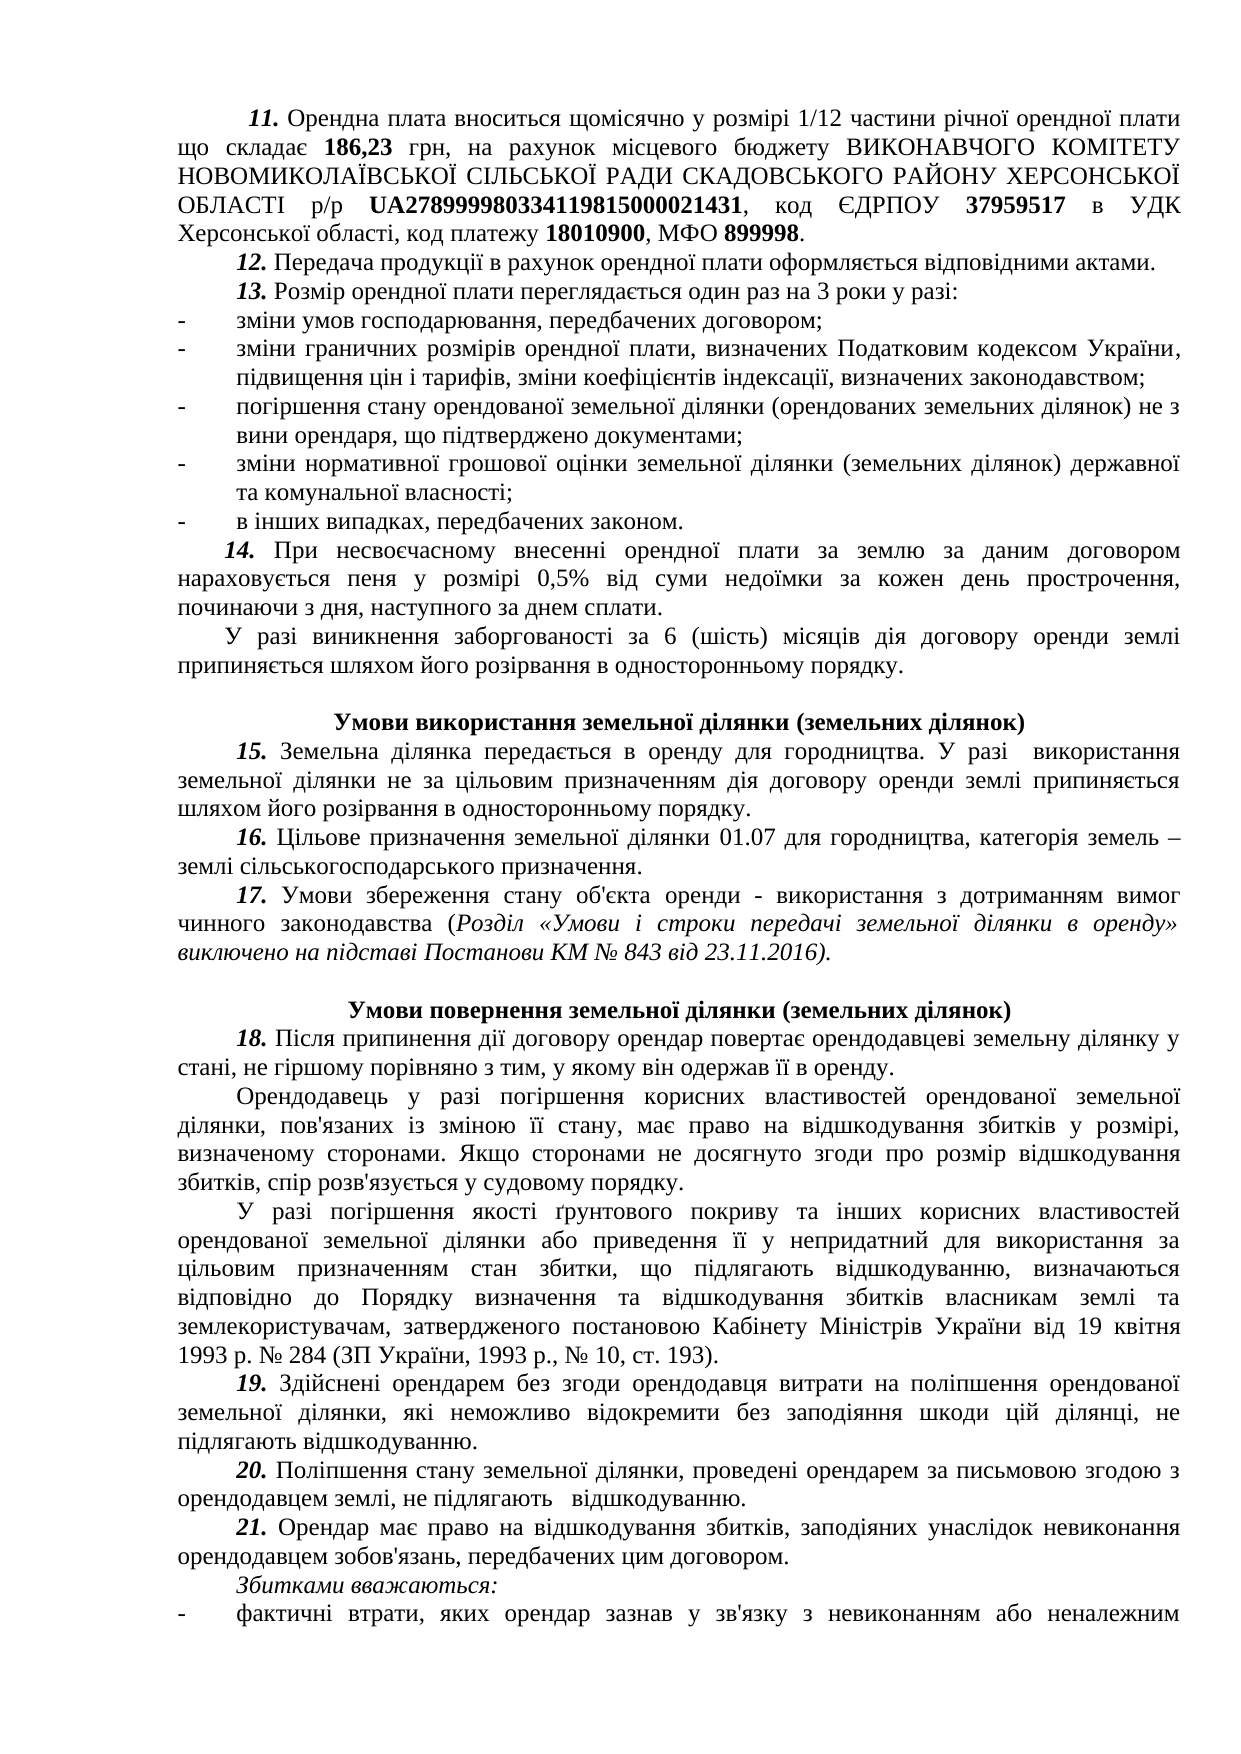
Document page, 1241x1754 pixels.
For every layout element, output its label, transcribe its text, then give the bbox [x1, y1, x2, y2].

list зміни граничних розмірів орендної плати, визначених Податковим кодексом України, підвищення цін і тарифів, зміни коефіцієнтів індексації, визначених законодавством; [177, 333, 1181, 391]
text Умови використання земельної ділянки (земельних ділянок) [177, 707, 1181, 736]
text Орендодавець у разі погіршення корисних властивостей орендованої земельної ділянки, пов'язаних із зміною її стану, має право на відшкодування збитків у розмірі, визначеному сторонами. Якщо сторонами не досягнуто згоди про розмір відшкодування збитків, спір розв'язується у судовому порядку. [177, 1081, 1181, 1196]
text 17. Умови збереження стану об'єкта оренди - використання з дотриманням вимог чинного законодавства (Розділ «Умови і строки передачі земельної ділянки в оренду» виключено на підставі Постанови КМ № 843 від 23.11.2016). [177, 880, 1181, 966]
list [177, 1598, 1181, 1627]
text 12. Передача продукції в рахунок орендної плати оформляється відповідними актами. [177, 247, 1181, 276]
list в інших випадках, передбачених законом. [177, 506, 1181, 535]
text 19. Здійснені орендарем без згоди орендодавця витрати на поліпшення орендованої земельної ділянки, які неможливо відокремити без заподіяння шкоди цій ділянці, не підлягають відшкодуванню. [177, 1368, 1181, 1455]
list погіршення стану орендованої земельної ділянки (орендованих земельних ділянок) не з вини орендаря, що підтверджено документами; [177, 391, 1181, 448]
text У разі погіршення якості ґрунтового покриву та інших корисних властивостей орендованої земельної ділянки або приведення її у непридатний для використання за цільовим призначенням стан збитки, що підлягають відшкодуванню, визначаються відповідно до Порядку визначення та відшкодування збитків власникам землі та землекористувачам, затвердженого постановою Кабінету Міністрів України від 19 квітня 1993 р. № 284 (ЗП України, 1993 р., № 10, ст. 193). [177, 1196, 1181, 1368]
text 21. Орендар має право на відшкодування збитків, заподіяних унаслідок невиконання орендодавцем зобов'язань, передбачених цим договором. [177, 1512, 1181, 1570]
text 15. Земельна ділянка передається в оренду для городництва. У разі використання земельної ділянки не за цільовим призначенням дія договору оренди землі припиняється шляхом його розірвання в односторонньому порядку. [177, 736, 1181, 822]
text Умови повернення земельної ділянки (земельних ділянок) [177, 995, 1181, 1023]
text Збитками вважаються: [177, 1570, 1181, 1598]
text 14. При несвоєчасному внесенні орендної плати за землю за даним договором нараховується пеня у розмірі 0,5% від суми недоїмки за кожен день прострочення, починаючи з дня, наступного за днем сплати. [177, 535, 1181, 621]
text 11. Орендна плата вноситься щомісячно у розмірі 1/12 частини річної орендної плати що складає 186,23 грн, на рахунок місцевого бюджету ВИКОНАВЧОГО КОМІТЕТУ НОВОМИКОЛАЇВСЬКОЇ СІЛЬСЬКОЇ РАДИ СКАДОВСЬКОГО РАЙОНУ ХЕРСОНСЬКОЇ ОБЛАСТІ р/р UA278999980334119815000021431, код ЄДРПОУ 37959517 в УДК Херсонської області, код платежу 18010900, МФО 899998. [177, 103, 1181, 247]
text 18. Після припинення дії договору орендар повертає орендодавцеві земельну ділянку у стані, не гіршому порівняно з тим, у якому він одержав її в оренду. [177, 1023, 1181, 1081]
text 16. Цільове призначення земельної ділянки 01.07 для городництва, категорія земель – землі сільськогосподарського призначення. [177, 822, 1181, 880]
list зміни умов господарювання, передбачених договором; [177, 305, 1181, 333]
text 13. Розмір орендної плати переглядається один раз на 3 роки у разі: [177, 276, 1181, 305]
list зміни нормативної грошової оцінки земельної ділянки (земельних ділянок) державної та комунальної власності; [177, 448, 1181, 506]
text У разі виникнення заборгованості за 6 (шість) місяців дія договору оренди землі припиняється шляхом його розірвання в односторонньому порядку. [177, 621, 1181, 678]
text 20. Поліпшення стану земельної ділянки, проведені орендарем за письмовою згодою з орендодавцем землі, не підлягають відшкодуванню. [177, 1455, 1181, 1512]
